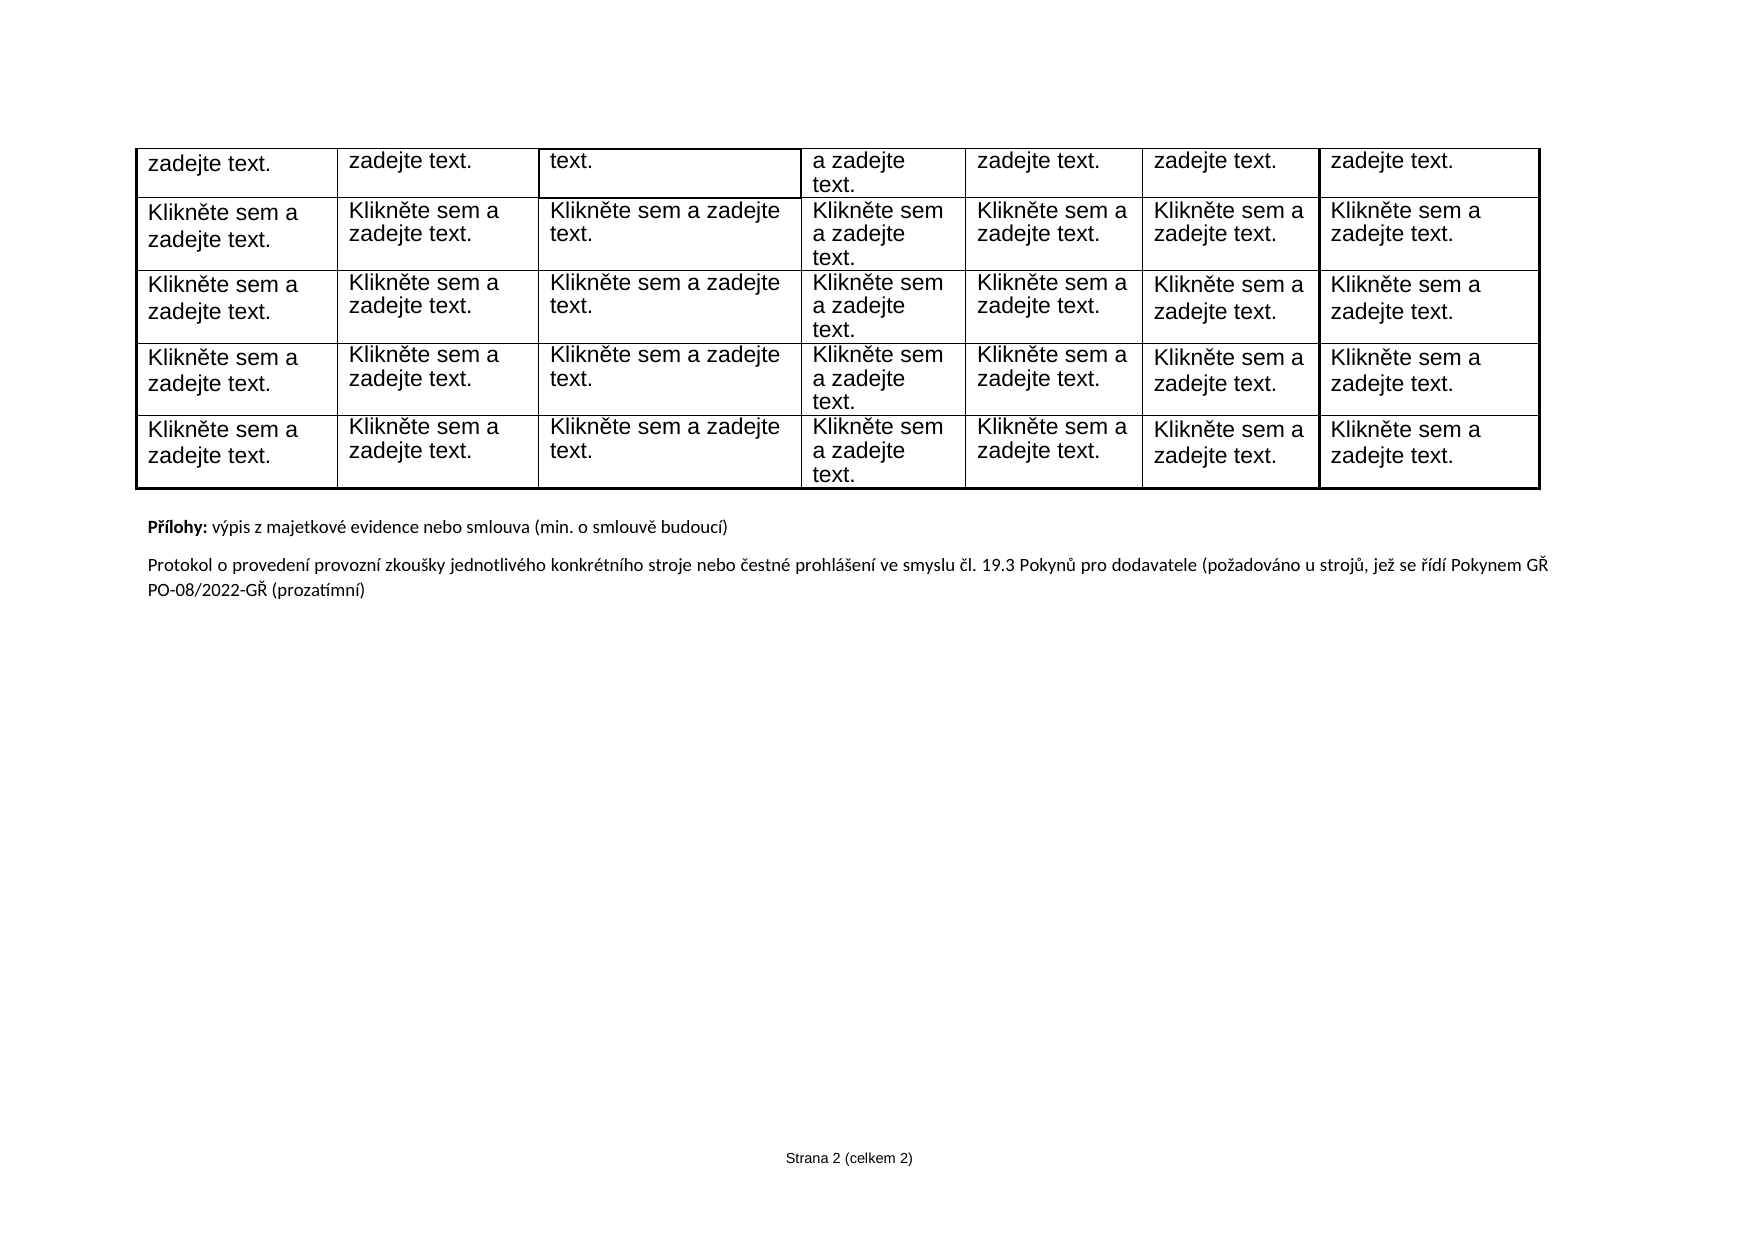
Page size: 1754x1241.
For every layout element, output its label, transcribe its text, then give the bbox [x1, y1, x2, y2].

text Přílohy: výpis z majetkové evidence nebo smlouva (min. o smlouvě budoucí) [148, 516, 1551, 538]
text Protokol o provedení provozní zkoušky jednotlivého konkrétního stroje nebo čestné prohlášení ve smyslu čl. 19.3 Pokynů pro dodavatele (požadováno u strojů, jež se řídí Pokynem GŘ PO-08/2022-GŘ (prozatímní) [148, 553, 1551, 601]
